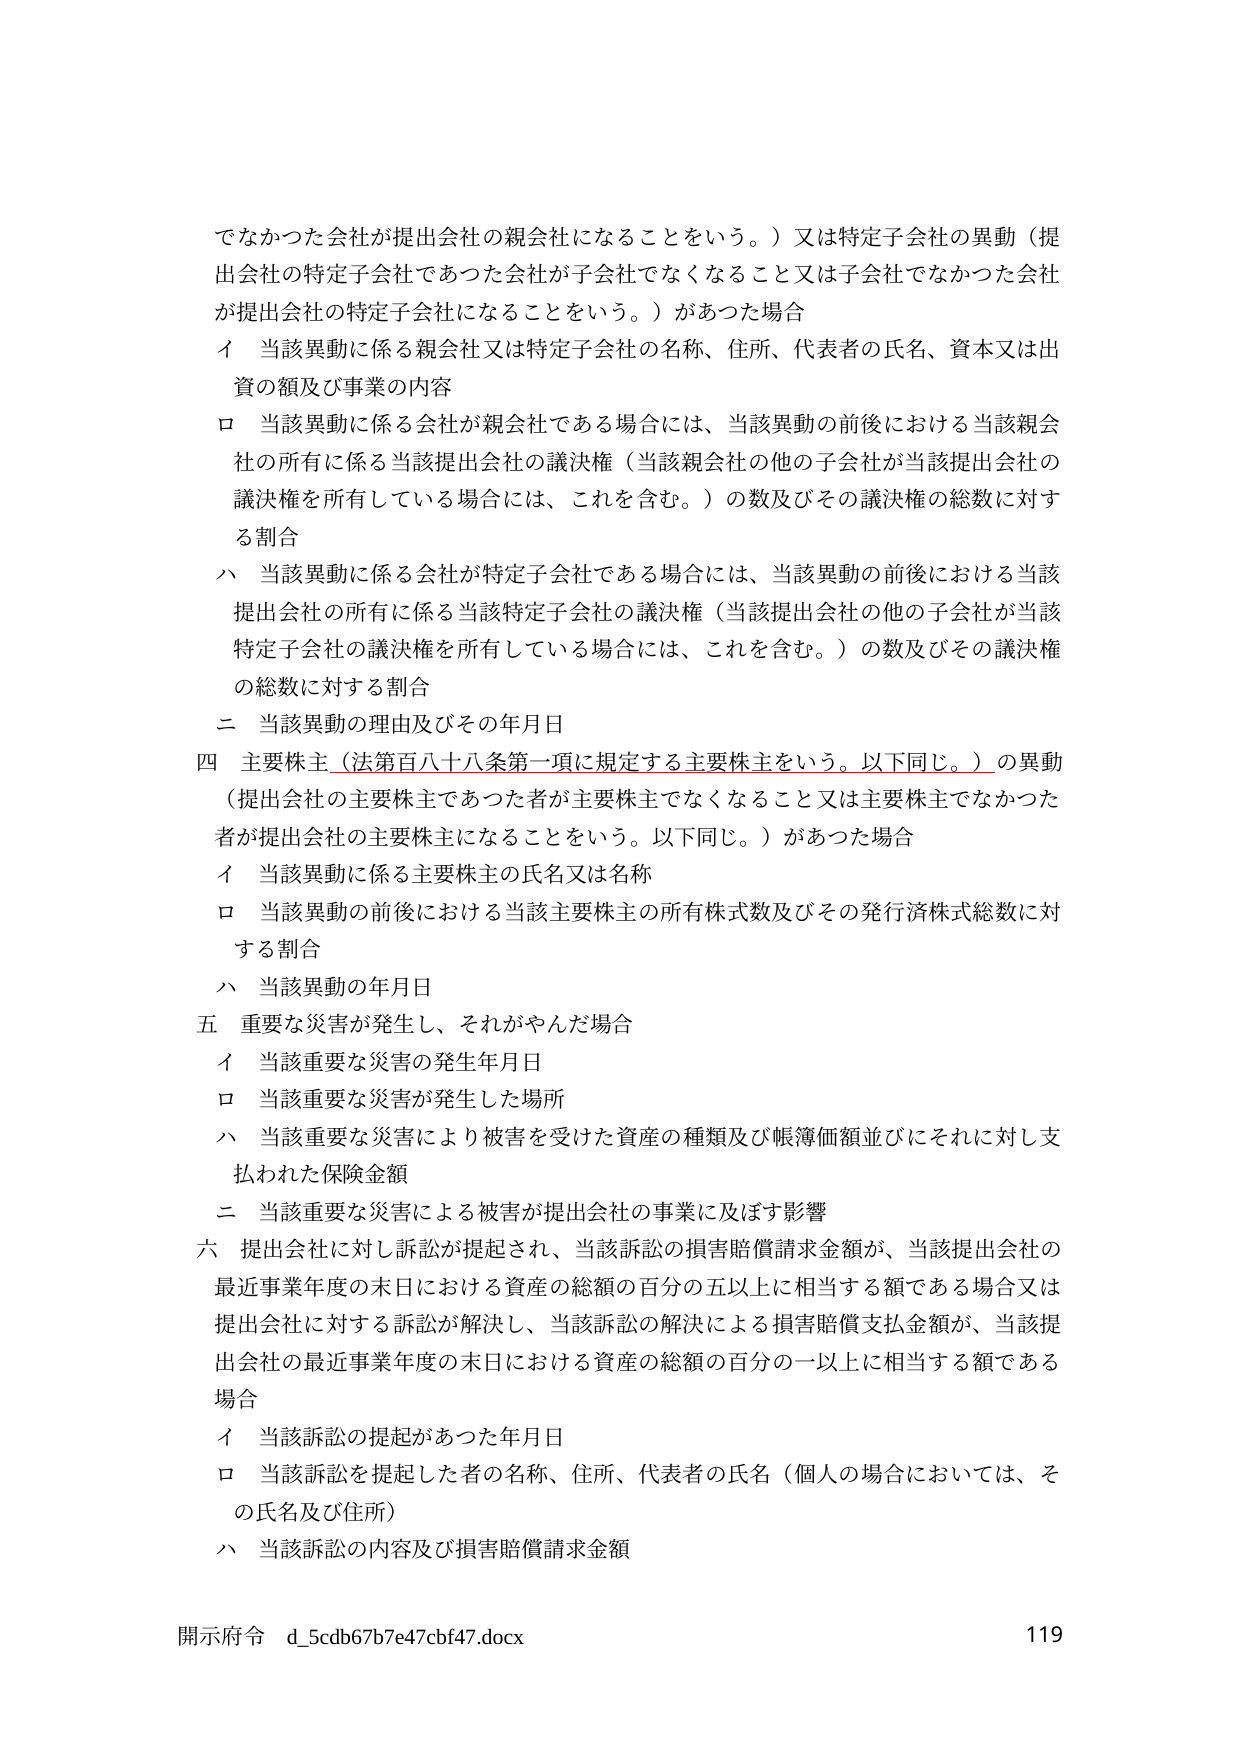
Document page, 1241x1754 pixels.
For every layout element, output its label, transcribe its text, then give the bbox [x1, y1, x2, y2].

text ハ 当該訴訟の内容及び損害賠償請求金額 [215, 1529, 1063, 1567]
text ニ 当該重要な災害による被害が提出会社の事業に及ぼす影響 [215, 1192, 1063, 1229]
text ロ 当該異動の前後における当該主要株主の所有株式数及びその発行済株式総数に対する割合 [215, 892, 1063, 967]
text ハ 当該異動の年月日 [215, 967, 1063, 1004]
text イ 当該異動に係る主要株主の氏名又は名称 [215, 854, 1063, 892]
text 六 提出会社に対し訴訟が提起され、当該訴訟の損害賠償請求金額が、当該提出会社の最近事業年度の末日における資産の総額の百分の五以上に相当する額である場合又は提出会社に対する訴訟が解決し、当該訴訟の解決による損害賠償支払金額が、当該提出会社の最近事業年度の末日における資産の総額の百分の一以上に相当する額である場合 [196, 1229, 1063, 1417]
text ロ 当該重要な災害が発生した場所 [215, 1079, 1063, 1117]
text ロ 当該訴訟を提起した者の名称、住所、代表者の氏名（個人の場合においては、その氏名及び住所） [215, 1454, 1063, 1529]
text 五 重要な災害が発生し、それがやんだ場合 [196, 1004, 1063, 1042]
text イ 当該異動に係る親会社又は特定子会社の名称、住所、代表者の氏名、資本又は出資の額及び事業の内容 [215, 329, 1063, 404]
text イ 当該訴訟の提起があつた年月日 [215, 1417, 1063, 1454]
text ロ 当該異動に係る会社が親会社である場合には、当該異動の前後における当該親会社の所有に係る当該提出会社の議決権（当該親会社の他の子会社が当該提出会社の議決権を所有している場合には、これを含む。）の数及びその議決権の総数に対する割合 [215, 404, 1063, 554]
text ニ 当該異動の理由及びその年月日 [215, 704, 1063, 742]
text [196, 217, 1063, 329]
text イ 当該重要な災害の発生年月日 [215, 1042, 1063, 1079]
text ハ 当該重要な災害により被害を受けた資産の種類及び帳簿価額並びにそれに対し支払われた保険金額 [215, 1117, 1063, 1192]
text ハ 当該異動に係る会社が特定子会社である場合には、当該異動の前後における当該提出会社の所有に係る当該特定子会社の議決権（当該提出会社の他の子会社が当該特定子会社の議決権を所有している場合には、これを含む。）の数及びその議決権の総数に対する割合 [215, 554, 1063, 704]
text 四 主要株主（法第百八十八条第一項に規定する主要株主をいう。以下同じ。）の異動（提出会社の主要株主であつた者が主要株主でなくなること又は主要株主でなかつた者が提出会社の主要株主になることをいう。以下同じ。）があつた場合 [196, 742, 1063, 854]
